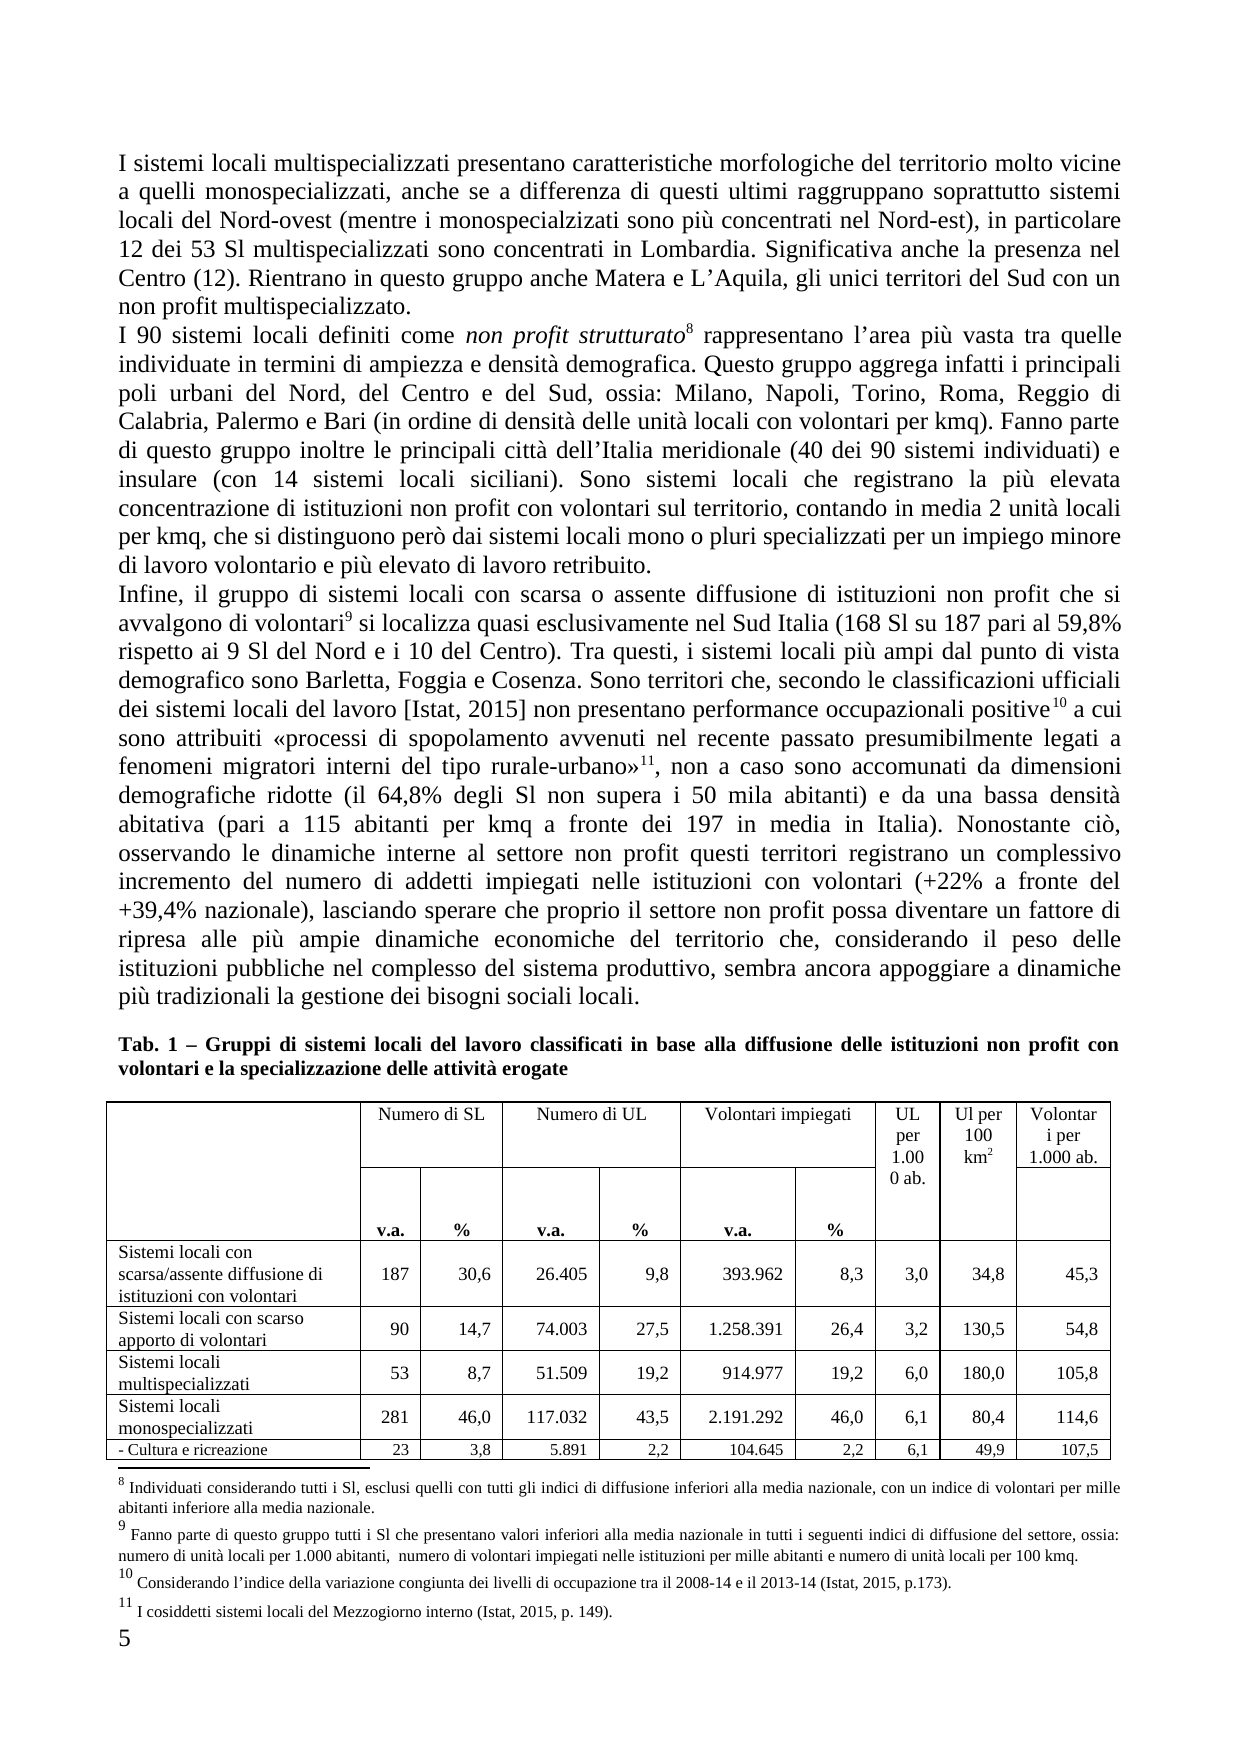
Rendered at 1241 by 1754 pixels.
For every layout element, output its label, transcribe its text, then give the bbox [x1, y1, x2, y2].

table_header Volontari impiegati [681, 1103, 875, 1167]
table_cell 54,8 [1017, 1307, 1110, 1350]
table_cell % [600, 1168, 680, 1240]
table_header Numero di UL [503, 1103, 680, 1167]
table_cell 107,5 [1017, 1440, 1110, 1459]
table_cell 914.977 [681, 1351, 795, 1394]
text Tab. 1 – Gruppi di sistemi locali del lavoro classificati in base alla diffusione delle istituzioni non profit con volontari e la specializzazione delle attività erogate [118, 1032, 1122, 1080]
table_cell 5.891 [503, 1440, 599, 1459]
table_cell 1.258.391 [681, 1307, 795, 1350]
table_cell [1017, 1168, 1110, 1240]
table_cell 46,0 [796, 1395, 875, 1438]
table_cell 117.032 [503, 1395, 599, 1438]
table_cell 30,6 [421, 1241, 502, 1306]
table_cell 2.191.292 [681, 1395, 795, 1438]
table_cell Sistemi locali monospecializzati [107, 1395, 360, 1438]
table_cell 45,3 [1017, 1241, 1110, 1306]
table_cell 130,5 [941, 1307, 1016, 1350]
table_header Ul per 100 km2 [941, 1103, 1016, 1240]
table_cell v.a. [681, 1168, 795, 1240]
table_cell 43,5 [600, 1395, 680, 1438]
table_cell v.a. [361, 1168, 420, 1240]
table_cell 393.962 [681, 1241, 795, 1306]
table_cell 2,2 [600, 1440, 680, 1459]
table_cell 104.645 [681, 1440, 795, 1459]
table_cell 80,4 [941, 1395, 1016, 1438]
table_cell 187 [361, 1241, 420, 1306]
table_cell 3,0 [876, 1241, 939, 1306]
text I 90 sistemi locali definiti come non profit strutturato rappresentano l’area più vasta tra quelle individuate in termini di ampiezza e densità demografica. Questo gruppo aggrega infatti i principali poli urbani del Nord, del Centro e del Sud, ossia: Milano, Napoli, Torino, Roma, Reggio di Calabria, Palermo e Bari (in ordine di densità delle unità locali con volontari per kmq). Fanno parte di questo gruppo inoltre le principali città dell’Italia meridionale (40 dei 90 sistemi individuati) e insulare (con 14 sistemi locali siciliani). Sono sistemi locali che registrano la più elevata concentrazione di istituzioni non profit con volontari sul territorio, contando in media 2 unità locali per kmq, che si distinguono però dai sistemi locali mono o pluri specializzati per un impiego minore di lavoro volontario e più elevato di lavoro retribuito. [118, 320, 1122, 579]
table_cell 53 [361, 1351, 420, 1394]
table_cell % [421, 1168, 502, 1240]
table_cell Sistemi locali con scarsa/assente diffusione di istituzioni con volontari [107, 1241, 360, 1306]
text I sistemi locali multispecializzati presentano caratteristiche morfologiche del territorio molto vicine a quelli monospecializzati, anche se a differenza di questi ultimi raggruppano soprattutto sistemi locali del Nord-ovest (mentre i monospecialzizati sono più concentrati nel Nord-est), in particolare 12 dei 53 Sl multispecializzati sono concentrati in Lombardia. Significativa anche la presenza nel Centro (12). Rientrano in questo gruppo anche Matera e L’Aquila, gli unici territori del Sud con un non profit multispecializzato. [118, 148, 1122, 320]
table_cell 46,0 [421, 1395, 502, 1438]
table_cell 6,0 [876, 1351, 939, 1394]
table_cell 6,1 [876, 1395, 939, 1438]
table_cell Sistemi locali multispecializzati [107, 1351, 360, 1394]
table_cell 27,5 [600, 1307, 680, 1350]
table_cell 281 [361, 1395, 420, 1438]
text Infine, il gruppo di sistemi locali con scarsa o assente diffusione di istituzioni non profit che si avvalgono di volontari si localizza quasi esclusivamente nel Sud Italia (168 Sl su 187 pari al 59,8% rispetto ai 9 Sl del Nord e i 10 del Centro). Tra questi, i sistemi locali più ampi dal punto di vista demografico sono Barletta, Foggia e Cosenza. Sono territori che, secondo le classificazioni ufficiali dei sistemi locali del lavoro [Istat, 2015] non presentano performance occupazionali positive a cui sono attribuiti «processi di spopolamento avvenuti nel recente passato presumibilmente legati a fenomeni migratori interni del tipo rurale-urbano», non a caso sono accomunati da dimensioni demografiche ridotte (il 64,8% degli Sl non supera i 50 mila abitanti) e da una bassa densità abitativa (pari a 115 abitanti per kmq a fronte dei 197 in media in Italia). Nonostante ciò, osservando le dinamiche interne al settore non profit questi territori registrano un complessivo incremento del numero di addetti impiegati nelle istituzioni con volontari (+22% a fronte del +39,4% nazionale), lasciando sperare che proprio il settore non profit possa diventare un fattore di ripresa alle più ampie dinamiche economiche del territorio che, considerando il peso delle istituzioni pubbliche nel complesso del sistema produttivo, sembra ancora appoggiare a dinamiche più tradizionali la gestione dei bisogni sociali locali. [118, 579, 1122, 1010]
table_cell % [796, 1168, 875, 1240]
table_cell - Cultura e ricreazione [107, 1440, 360, 1459]
table_cell 19,2 [796, 1351, 875, 1394]
table_cell 8,3 [796, 1241, 875, 1306]
table_cell 8,7 [421, 1351, 502, 1394]
table_cell 6,1 [876, 1440, 939, 1459]
table_header Volontari per 1.000 ab. [1017, 1103, 1110, 1167]
table_cell 180,0 [941, 1351, 1016, 1394]
table_cell 114,6 [1017, 1395, 1110, 1438]
table_cell 105,8 [1017, 1351, 1110, 1394]
table_cell 14,7 [421, 1307, 502, 1350]
table_cell 26.405 [503, 1241, 599, 1306]
table_cell 90 [361, 1307, 420, 1350]
table_cell 19,2 [600, 1351, 680, 1394]
table_cell 34,8 [941, 1241, 1016, 1306]
table_cell 26,4 [796, 1307, 875, 1350]
table_header UL per 1.000 ab. [876, 1103, 939, 1240]
table_cell 49,9 [941, 1440, 1016, 1459]
table_cell v.a. [503, 1168, 599, 1240]
table_cell 9,8 [600, 1241, 680, 1306]
table_header Numero di SL [361, 1103, 502, 1167]
table_cell 2,2 [796, 1440, 875, 1459]
table_cell 23 [361, 1440, 420, 1459]
table_cell 3,8 [421, 1440, 502, 1459]
table_header [107, 1103, 360, 1240]
table_cell 74.003 [503, 1307, 599, 1350]
table_cell Sistemi locali con scarso apporto di volontari [107, 1307, 360, 1350]
table_cell 3,2 [876, 1307, 939, 1350]
table_cell 51.509 [503, 1351, 599, 1394]
